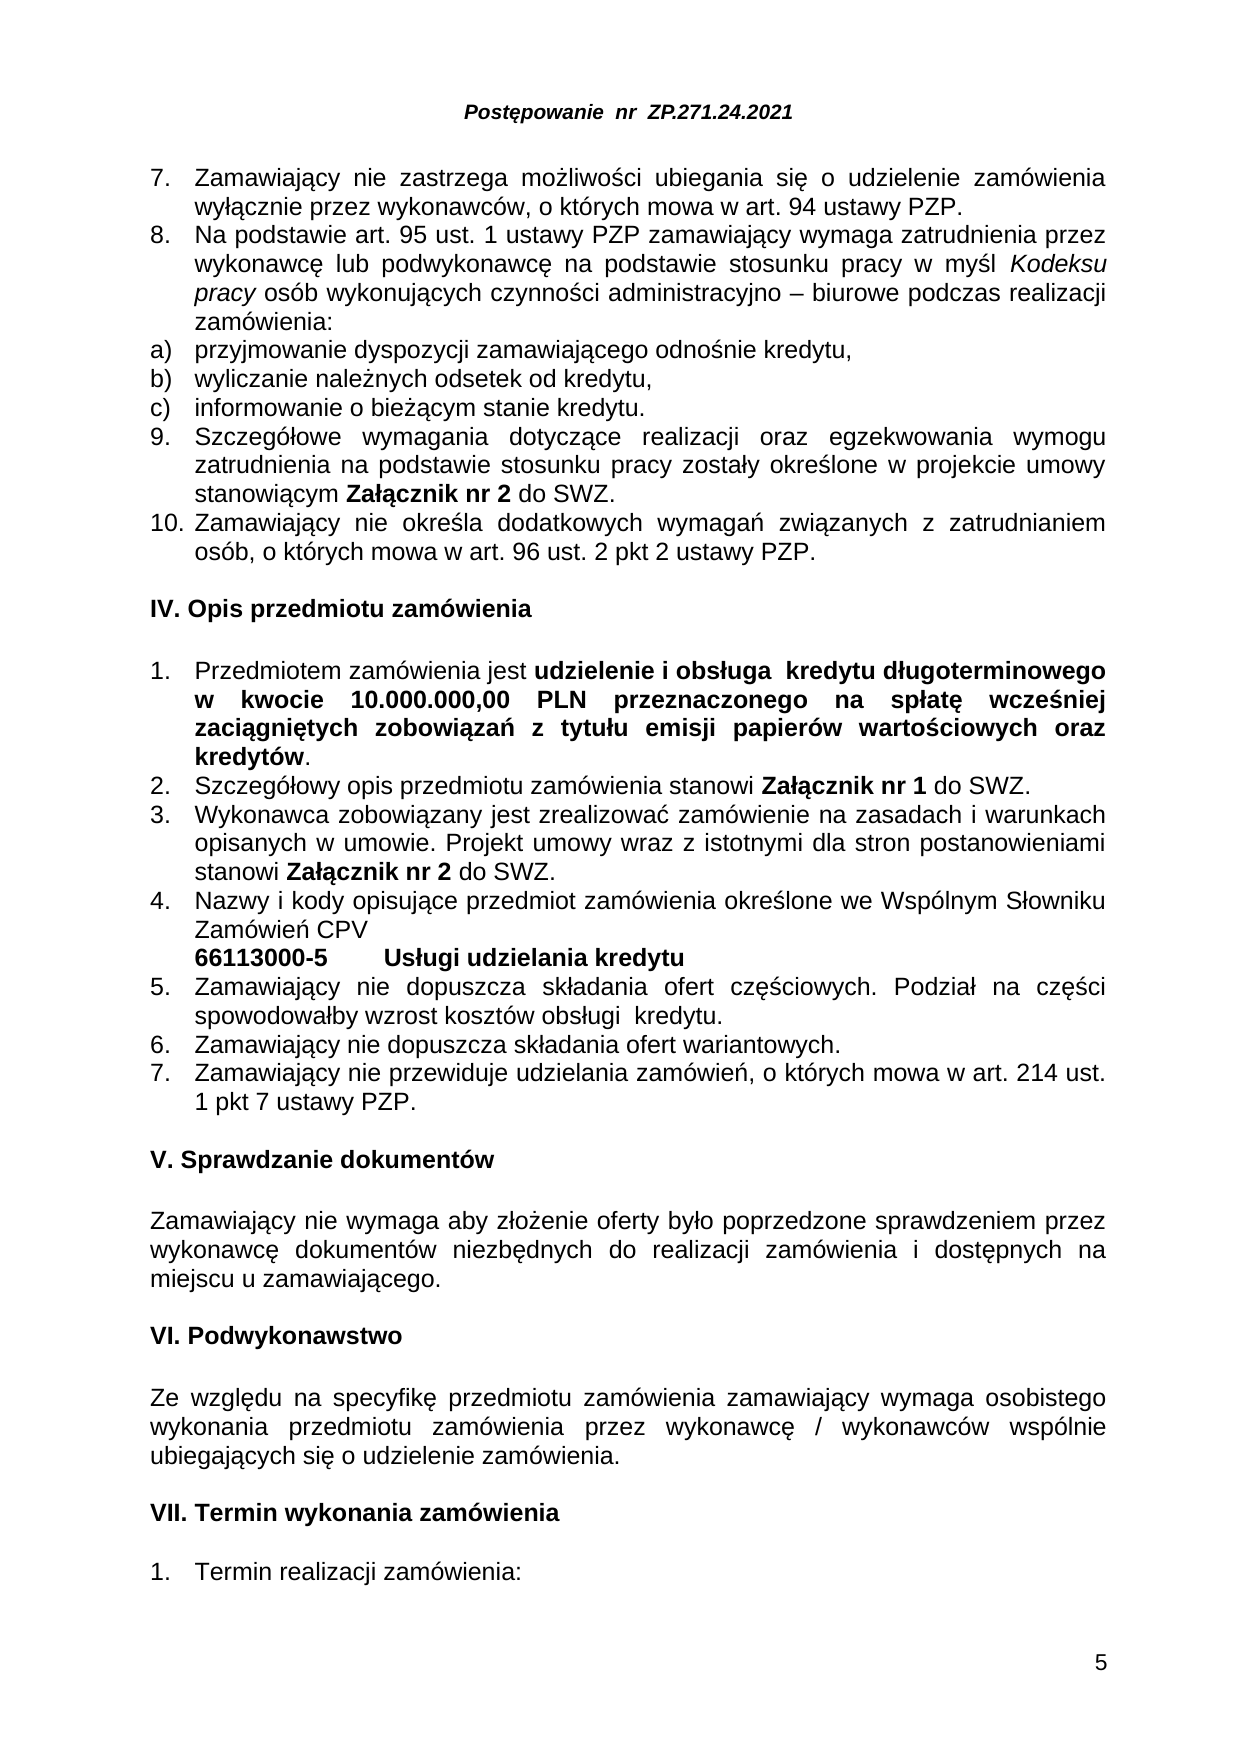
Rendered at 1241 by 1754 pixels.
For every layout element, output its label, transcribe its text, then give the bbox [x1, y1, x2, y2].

list Na podstawie art. 95 ust. 1 ustawy PZP zamawiający wymaga zatrudnienia przez wykonawcę lub podwykonawcę na podstawie stosunku pracy w myśl Kodeksu pracy osób wykonujących czynności administracyjno – biurowe podczas realizacji zamówienia: [150, 220, 1107, 335]
list informowanie o bieżącym stanie kredytu. [150, 393, 1107, 422]
list Termin realizacji zamówienia: [150, 1557, 1107, 1586]
list przyjmowanie dyspozycji zamawiającego odnośnie kredytu, [150, 335, 1107, 364]
list Szczegółowe wymagania dotyczące realizacji oraz egzekwowania wymogu zatrudnienia na podstawie stosunku pracy zostały określone w projekcie umowy stanowiącym Załącznik nr 2 do SWZ. [150, 422, 1107, 508]
list Zamawiający nie przewiduje udzielania zamówień, o których mowa w art. 214 ust. 1 pkt 7 ustawy PZP. [150, 1058, 1107, 1116]
list Zamawiający nie dopuszcza składania ofert częściowych. Podział na części spowodowałby wzrost kosztów obsługi kredytu. [150, 972, 1107, 1029]
list Nazwy i kody opisujące przedmiot zamówienia określone we Wspólnym Słowniku Zamówień CPV [150, 886, 1107, 943]
text Ze względu na specyfikę przedmiotu zamówienia zamawiający wymaga osobistego wykonania przedmiotu zamówienia przez wykonawcę / wykonawców wspólnie ubiegających się o udzielenie zamówienia. [150, 1383, 1107, 1469]
subtitle V. Sprawdzanie dokumentów [150, 1144, 1107, 1173]
list Szczegółowy opis przedmiotu zamówienia stanowi Załącznik nr 1 do SWZ. [150, 771, 1107, 799]
subtitle IV. Opis przedmiotu zamówienia [150, 594, 1107, 623]
list Wykonawca zobowiązany jest zrealizować zamówienie na zasadach i warunkach opisanych w umowie. Projekt umowy wraz z istotnymi dla stron postanowieniami stanowi Załącznik nr 2 do SWZ. [150, 799, 1107, 886]
subtitle VII. Termin wykonania zamówienia [150, 1498, 1107, 1527]
list Zamawiający nie zastrzega możliwości ubiegania się o udzielenie zamówienia wyłącznie przez wykonawców, o których mowa w art. 94 ustawy PZP. [150, 163, 1107, 220]
list wyliczanie należnych odsetek od kredytu, [150, 364, 1107, 393]
list Przedmiotem zamówienia jest udzielenie i obsługa kredytu długoterminowego w kwocie 10.000.000,00 PLN przeznaczonego na spłatę wcześniej zaciągniętych zobowiązań z tytułu emisji papierów wartościowych oraz kredytów. [150, 656, 1107, 771]
list Zamawiający nie dopuszcza składania ofert wariantowych. [150, 1029, 1107, 1058]
text 66113000-5 Usługi udzielania kredytu [150, 943, 1107, 972]
text Zamawiający nie wymaga aby złożenie oferty było poprzedzone sprawdzeniem przez wykonawcę dokumentów niezbędnych do realizacji zamówienia i dostępnych na miejscu u zamawiającego. [150, 1206, 1107, 1293]
subtitle VI. Podwykonawstwo [150, 1321, 1107, 1350]
list Zamawiający nie określa dodatkowych wymagań związanych z zatrudnianiem osób, o których mowa w art. 96 ust. 2 pkt 2 ustawy PZP. [150, 508, 1107, 565]
